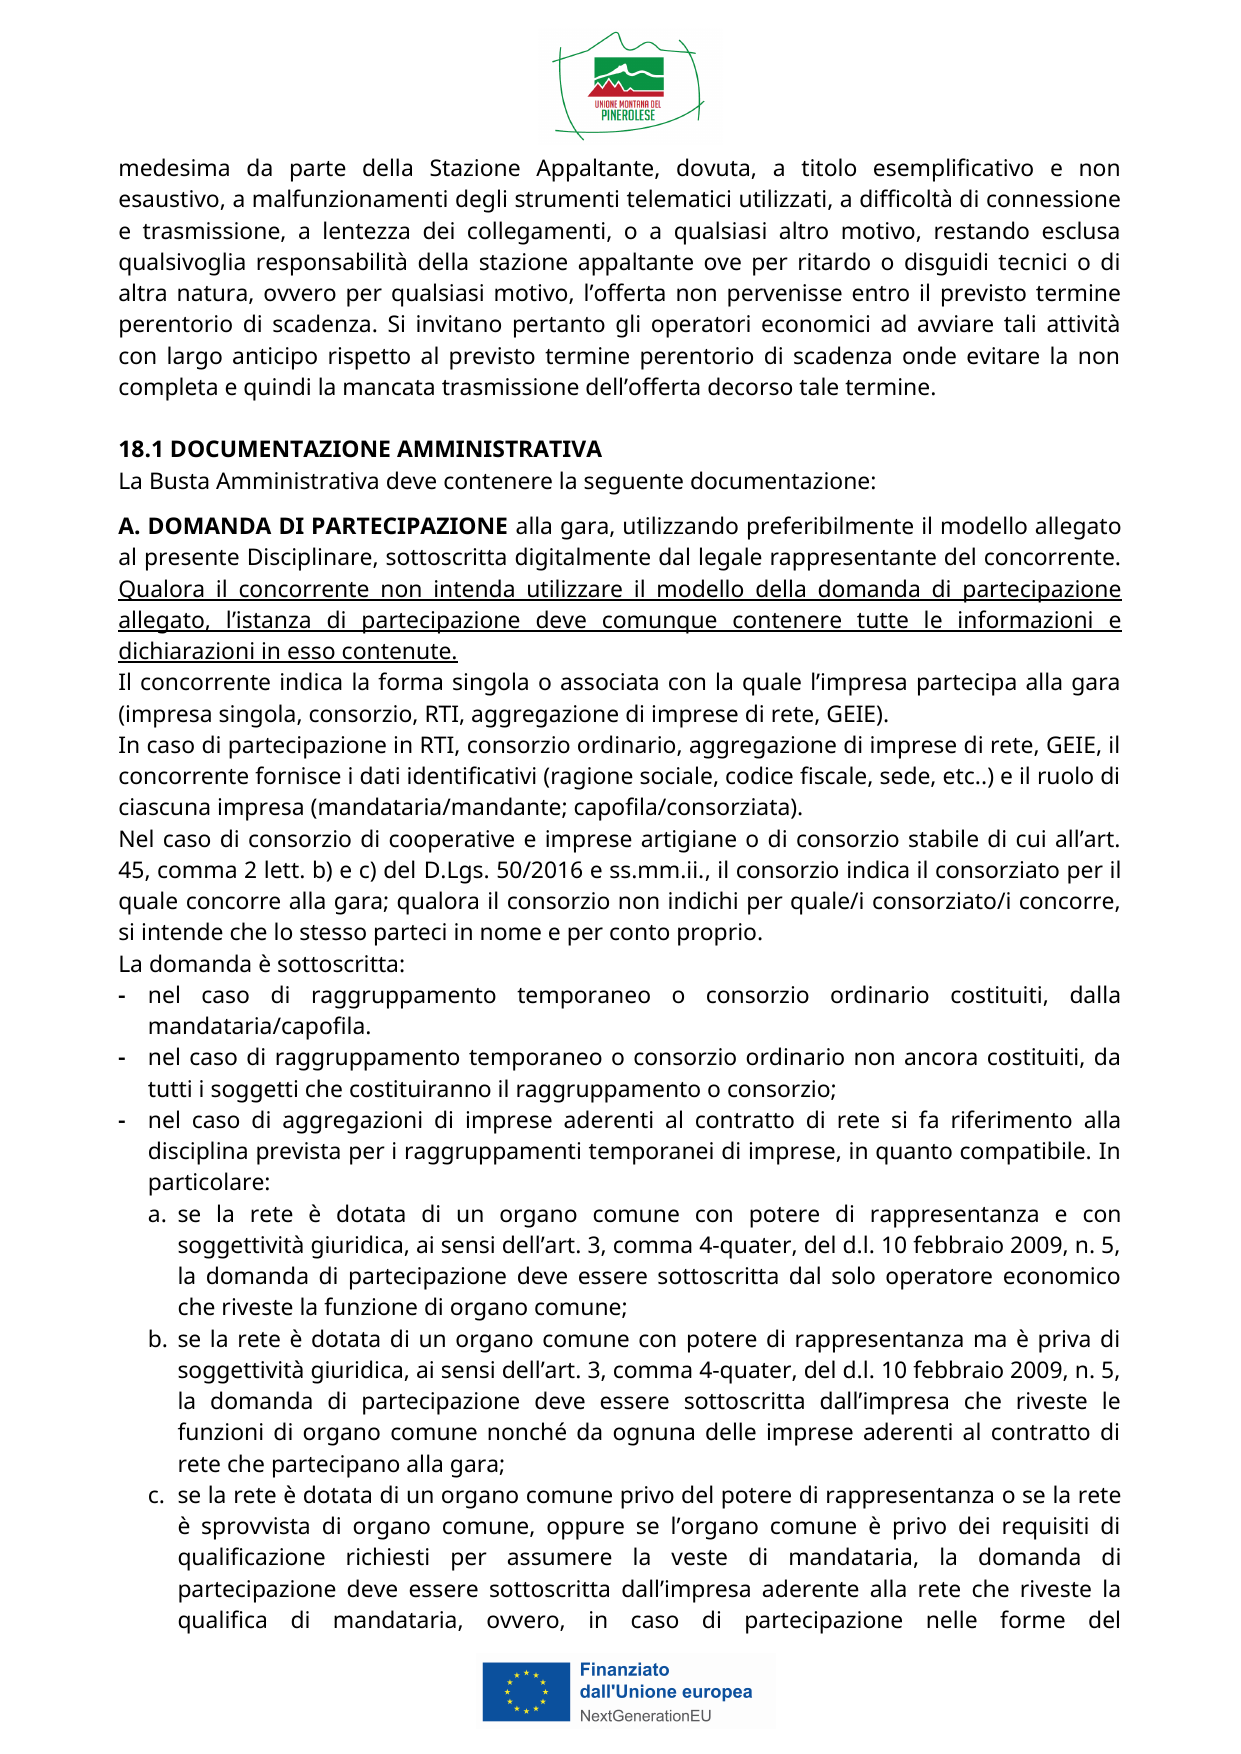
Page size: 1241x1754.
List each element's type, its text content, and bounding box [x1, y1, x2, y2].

list nel caso di raggruppamento temporaneo o consorzio ordinario costituiti, dalla mandataria/capofila. [118, 979, 1122, 1041]
list se la rete è dotata di un organo comune con potere di rappresentanza ma è priva di soggettività giuridica, ai sensi dell’art. 3, comma 4-quater, del d.l. 10 febbraio 2009, n. 5, la domanda di partecipazione deve essere sottoscritta dall’impresa che riveste le funzioni di organo comune nonché da ognuna delle imprese aderenti al contratto di rete che partecipano alla gara; [148, 1323, 1122, 1479]
text Il concorrente indica la forma singola o associata con la quale l’impresa partecipa alla gara (impresa singola, consorzio, RTI, aggregazione di imprese di rete, GEIE). [118, 666, 1122, 729]
text La Busta Amministrativa deve contenere la seguente documentazione: [118, 465, 1122, 496]
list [148, 1479, 1122, 1635]
text A. DOMANDA DI PARTECIPAZIONE alla gara, utilizzando preferibilmente il modello allegato al presente Disciplinare, sottoscritta digitalmente dal legale rappresentante del concorrente. Qualora il concorrente non intenda utilizzare il modello della domanda di partecipazione allegato, l’istanza di partecipazione deve comunque contenere tutte le informazioni e dichiarazioni in esso contenute. [118, 510, 1122, 599]
picture [476, 1653, 776, 1729]
text A. DOMANDA DI PARTECIPAZIONE alla gara, utilizzando preferibilmente il modello allegato al presente Disciplinare, sottoscritta digitalmente dal legale rappresentante del concorrente. Qualora il concorrente non intenda utilizzare il modello della domanda di partecipazione allegato, l’istanza di partecipazione deve comunque contenere tutte le informazioni e dichiarazioni in esso contenute. [118, 601, 1122, 630]
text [118, 152, 1122, 402]
text La domanda è sottoscritta: [118, 948, 1122, 979]
text Nel caso di consorzio di cooperative e imprese artigiane o di consorzio stabile di cui all’art. 45, comma 2 lett. b) e c) del D.Lgs. 50/2016 e ss.mm.ii., il consorzio indica il consorziato per il quale concorre alla gara; qualora il consorzio non indichi per quale/i consorziato/i concorre, si intende che lo stesso parteci in nome e per conto proprio. [118, 823, 1122, 948]
list nel caso di raggruppamento temporaneo o consorzio ordinario non ancora costituiti, da tutti i soggetti che costituiranno il raggruppamento o consorzio; [118, 1041, 1122, 1104]
text In caso di partecipazione in RTI, consorzio ordinario, aggregazione di imprese di rete, GEIE, il concorrente fornisce i dati identificativi (ragione sociale, codice fiscale, sede, etc..) e il ruolo di ciascuna impresa (mandataria/mandante; capofila/consorziata). [118, 729, 1122, 823]
list nel caso di aggregazioni di imprese aderenti al contratto di rete si fa riferimento alla disciplina prevista per i raggruppamenti temporanei di imprese, in quanto compatibile. In particolare: [118, 1104, 1122, 1198]
text 18.1 DOCUMENTAZIONE AMMINISTRATIVA [118, 433, 1122, 465]
text A. DOMANDA DI PARTECIPAZIONE alla gara, utilizzando preferibilmente il modello allegato al presente Disciplinare, sottoscritta digitalmente dal legale rappresentante del concorrente. Qualora il concorrente non intenda utilizzare il modello della domanda di partecipazione allegato, l’istanza di partecipazione deve comunque contenere tutte le informazioni e dichiarazioni in esso contenute. [118, 632, 1122, 666]
list se la rete è dotata di un organo comune con potere di rappresentanza e con soggettività giuridica, ai sensi dell’art. 3, comma 4-quater, del d.l. 10 febbraio 2009, n. 5, la domanda di partecipazione deve essere sottoscritta dal solo operatore economico che riveste la funzione di organo comune; [148, 1198, 1122, 1323]
